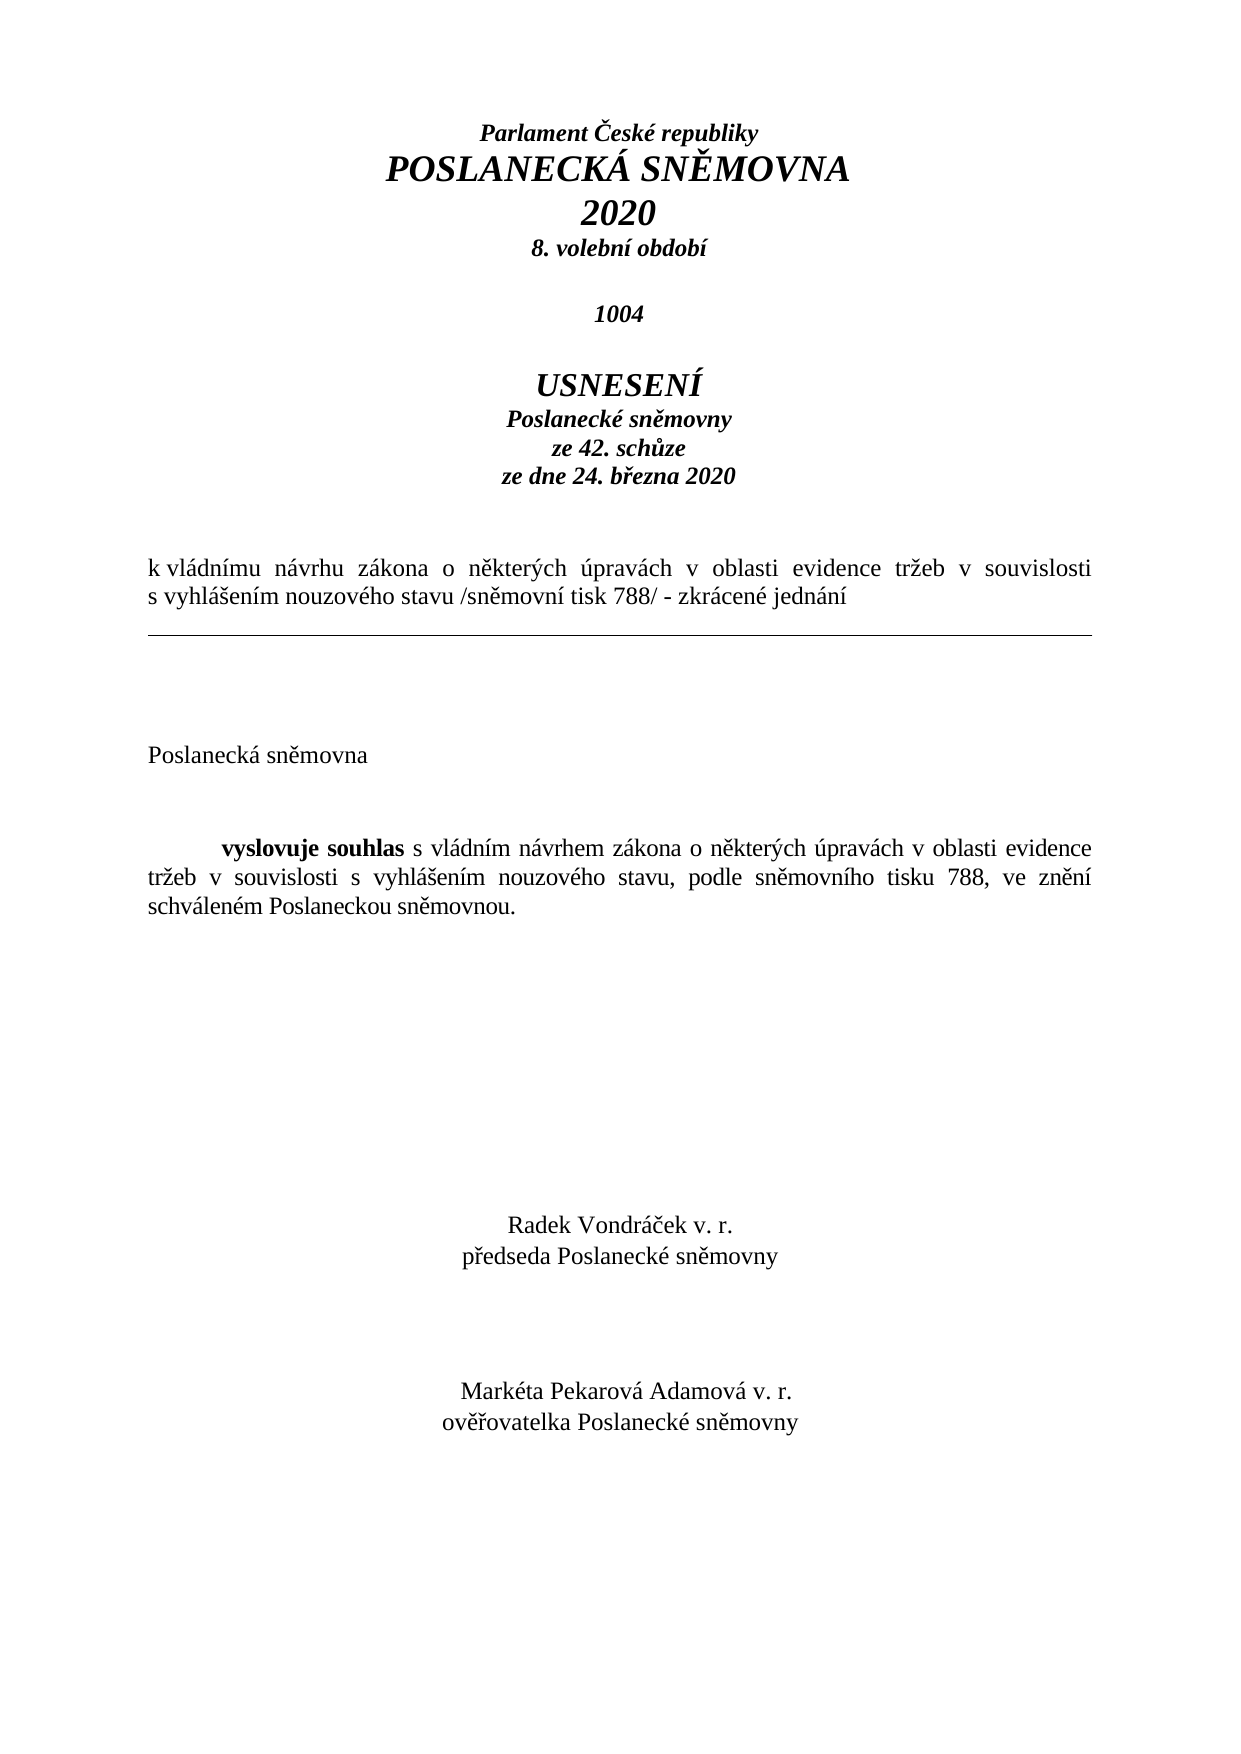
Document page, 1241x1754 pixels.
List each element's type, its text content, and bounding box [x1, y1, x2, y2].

text předseda Poslanecké sněmovny [148, 1241, 1092, 1269]
text Poslanecké sněmovny [148, 404, 1092, 433]
text Markéta Pekarová Adamová v. r. [148, 1376, 1092, 1405]
text ze dne 24. března 2020 [148, 461, 1092, 490]
text 2020 [148, 190, 1092, 233]
text USNESENÍ [148, 366, 1092, 404]
text ze 42. schůze [148, 433, 1092, 461]
text Radek Vondráček v. r. [148, 1210, 1092, 1238]
text Poslanecká sněmovna [148, 740, 1092, 769]
text ověřovatelka Poslanecké sněmovny [148, 1407, 1092, 1436]
text 8. volební období [148, 233, 1092, 262]
text k vládnímu návrhu zákona o některých úpravách v oblasti evidence tržeb v souvislosti s vyhlášením nouzového stavu /sněmovní tisk 788/ - zkrácené jednání [148, 553, 1092, 635]
text Parlament České republiky [148, 118, 1092, 147]
text 1004 [148, 299, 1092, 328]
text POSLANECKÁ SNĚMOVNA [148, 147, 1092, 190]
text vyslovuje souhlas s vládním návrhem zákona o některých úpravách v oblasti evidence tržeb v souvislosti s vyhlášením nouzového stavu, podle sněmovního tisku 788, ve znění schváleném Poslaneckou sněmovnou. [148, 833, 1092, 920]
